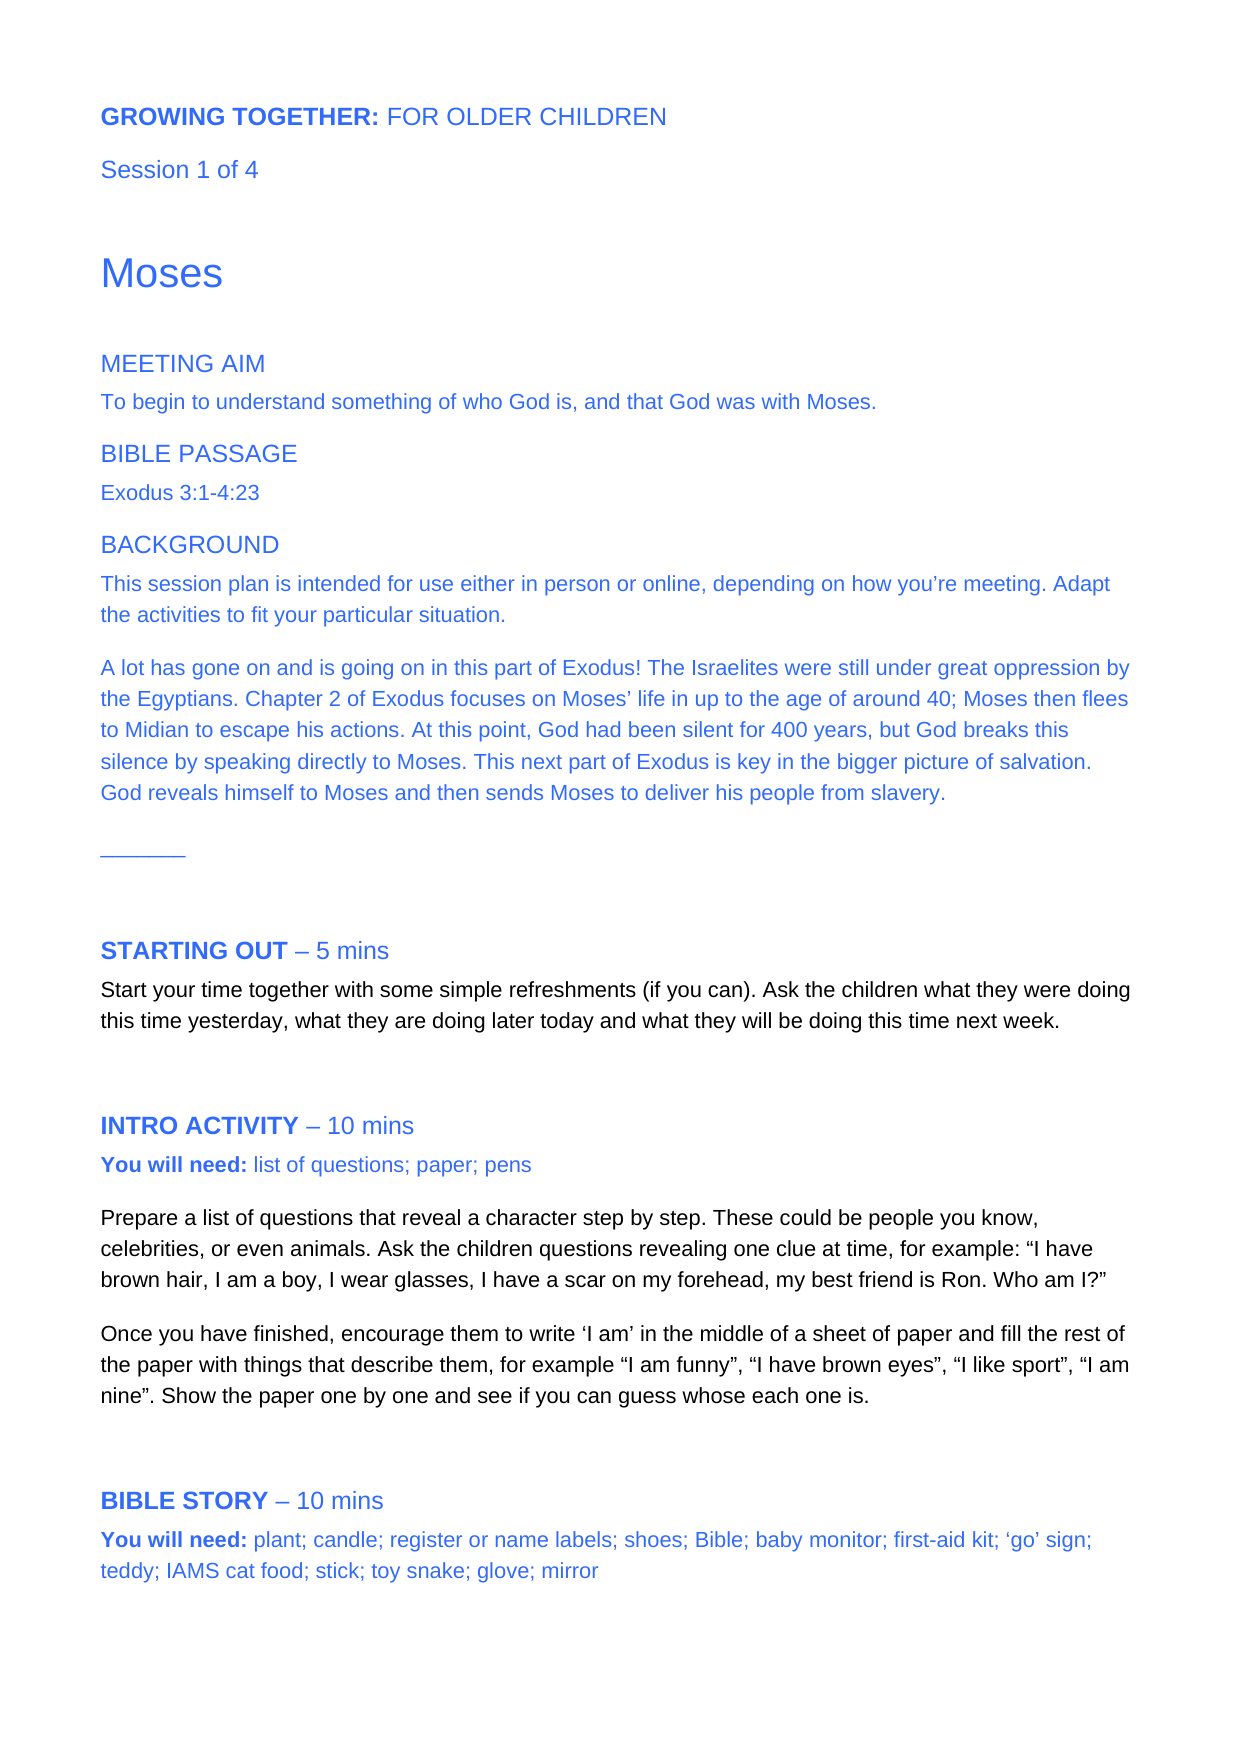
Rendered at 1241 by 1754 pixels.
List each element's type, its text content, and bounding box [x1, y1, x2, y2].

text GROWING TOGETHER: FOR OLDER CHILDREN [100, 100, 1140, 132]
text You will need: list of questions; paper; pens [100, 1147, 1140, 1178]
text A lot has gone on and is going on in this part of Exodus! The Israelites were still under great oppression by the Egyptians. Chapter 2 of Exodus focuses on Moses’ life in up to the age of around 40; Moses then flees to Midian to escape his actions. At this point, God had been silent for 400 years, but God breaks this silence by speaking directly to Moses. This next part of Exodus is key in the bigger picture of salvation. God reveals himself to Moses and then sends Moses to deliver his people from slavery. [100, 650, 1140, 807]
subtitle Moses [100, 263, 1140, 294]
text Once you have finished, encourage them to write ‘I am’ in the middle of a sheet of paper and fill the rest of the paper with things that describe them, for example “I am funny”, “I have brown eyes”, “I like sport”, “I am nine”. Show the paper one by one and see if you can guess whose each one is. [100, 1316, 1140, 1410]
subtitle STARTING OUT – 5 mins [100, 935, 1140, 966]
text To begin to understand something of who God is, and that God was with Moses. [100, 385, 1140, 416]
text Prepare a list of questions that reveal a character step by step. These could be people you know, celebrities, or even animals. Ask the children questions revealing one clue at time, for example: “I have brown hair, I am a boy, I wear glasses, I have a scar on my forehead, my best friend is Ron. Who am I?” [100, 1200, 1140, 1294]
text _______ [100, 828, 1140, 860]
text Session 1 of 4 [100, 153, 1140, 185]
text Start your time together with some simple refreshments (if you can). Ask the children what they were doing this time yesterday, what they are doing later today and what they will be doing this time next week. [100, 972, 1140, 1035]
subtitle BIBLE PASSAGE [100, 438, 1140, 469]
subtitle BIBLE STORY – 10 mins [100, 1485, 1140, 1516]
subtitle INTRO ACTIVITY – 10 mins [100, 1110, 1140, 1141]
text Exodus 3:1-4:23 [100, 475, 1140, 507]
text You will need: plant; candle; register or name labels; shoes; Bible; baby monitor; first-aid kit; ‘go’ sign; teddy; IAMS cat food; stick; toy snake; glove; mirror [100, 1522, 1140, 1585]
subtitle MEETING AIM [100, 347, 1140, 378]
text This session plan is intended for use either in person or online, depending on how you’re meeting. Adapt the activities to fit your particular situation. [100, 566, 1140, 628]
subtitle BACKGROUND [100, 528, 1140, 560]
